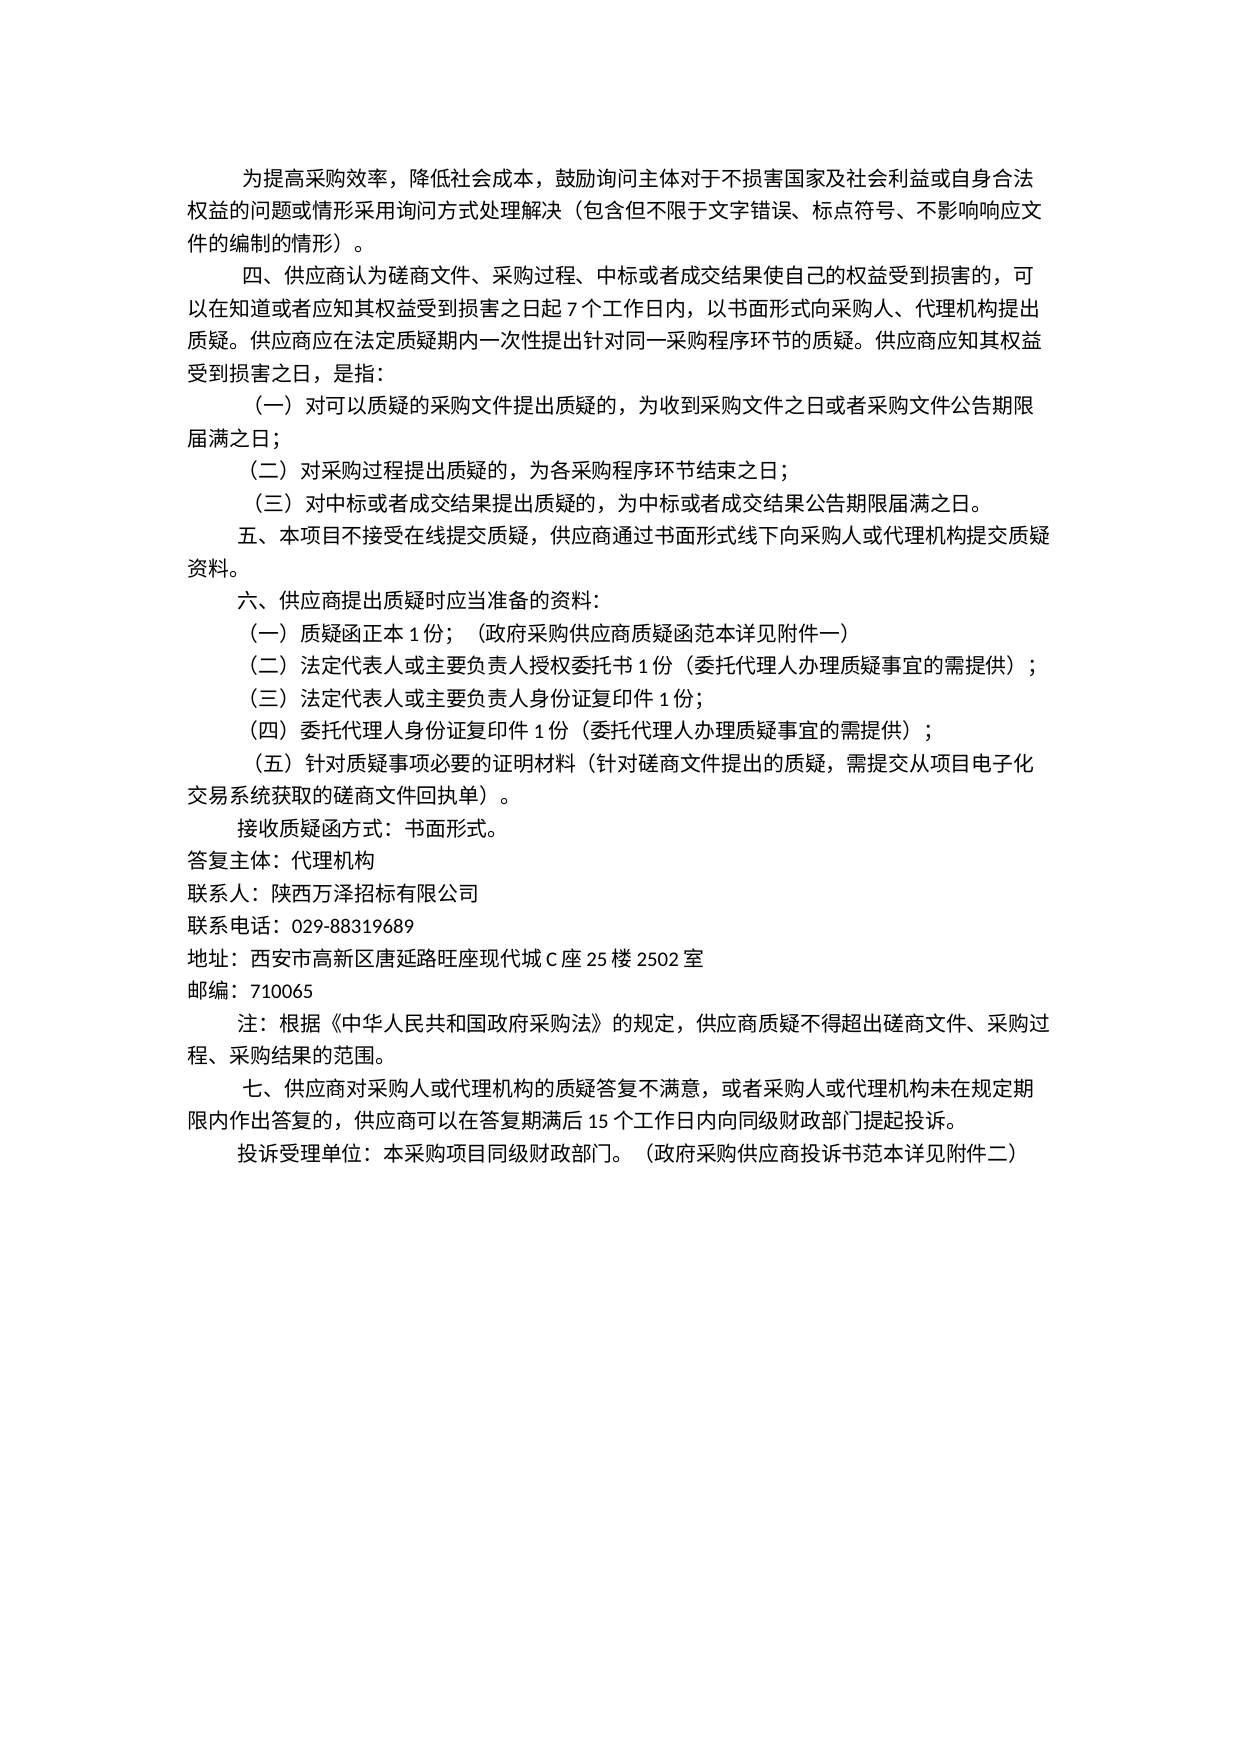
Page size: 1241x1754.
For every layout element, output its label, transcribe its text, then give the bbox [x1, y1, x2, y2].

text 联系电话：029-88319689 [187, 909, 1053, 942]
text 邮编：710065 [187, 974, 1053, 1007]
text （四）委托代理人身份证复印件1份（委托代理人办理质疑事宜的需提供）； [187, 714, 1053, 747]
text （五）针对质疑事项必要的证明材料（针对磋商文件提出的质疑，需提交从项目电子化交易系统获取的磋商文件回执单）。 [187, 747, 1053, 812]
text 六、供应商提出质疑时应当准备的资料： [187, 584, 1053, 617]
text 注：根据《中华人民共和国政府采购法》的规定，供应商质疑不得超出磋商文件、采购过程、采购结果的范围。 [187, 1007, 1053, 1072]
text （三）法定代表人或主要负责人身份证复印件1份； [187, 682, 1053, 714]
text 联系人：陕西万泽招标有限公司 [187, 877, 1053, 909]
text （一）对可以质疑的采购文件提出质疑的，为收到采购文件之日或者采购文件公告期限届满之日； [187, 389, 1053, 454]
text （二）对采购过程提出质疑的，为各采购程序环节结束之日； [187, 454, 1053, 487]
text 四、供应商认为磋商文件、采购过程、中标或者成交结果使自己的权益受到损害的，可以在知道或者应知其权益受到损害之日起7个工作日内，以书面形式向采购人、代理机构提出质疑。供应商应在法定质疑期内一次性提出针对同一采购程序环节的质疑。供应商应知其权益受到损害之日，是指： [187, 259, 1053, 389]
text 五、本项目不接受在线提交质疑，供应商通过书面形式线下向采购人或代理机构提交质疑资料。 [187, 519, 1053, 584]
text 接收质疑函方式：书面形式。 [187, 812, 1053, 844]
text 投诉受理单位：本采购项目同级财政部门。（政府采购供应商投诉书范本详见附件二） [187, 1137, 1053, 1169]
text 答复主体：代理机构 [187, 844, 1053, 877]
text 七、供应商对采购人或代理机构的质疑答复不满意，或者采购人或代理机构未在规定期限内作出答复的，供应商可以在答复期满后15个工作日内向同级财政部门提起投诉。 [187, 1072, 1053, 1137]
text （二）法定代表人或主要负责人授权委托书1份（委托代理人办理质疑事宜的需提供）； [187, 649, 1053, 682]
text （一）质疑函正本1份；（政府采购供应商质疑函范本详见附件一） [187, 617, 1053, 649]
text （三）对中标或者成交结果提出质疑的，为中标或者成交结果公告期限届满之日。 [187, 487, 1053, 519]
text 地址：西安市高新区唐延路旺座现代城C座25楼2502室 [187, 942, 1053, 974]
text 为提高采购效率，降低社会成本，鼓励询问主体对于不损害国家及社会利益或自身合法权益的问题或情形采用询问方式处理解决（包含但不限于文字错误、标点符号、不影响响应文件的编制的情形）。 [187, 162, 1053, 259]
